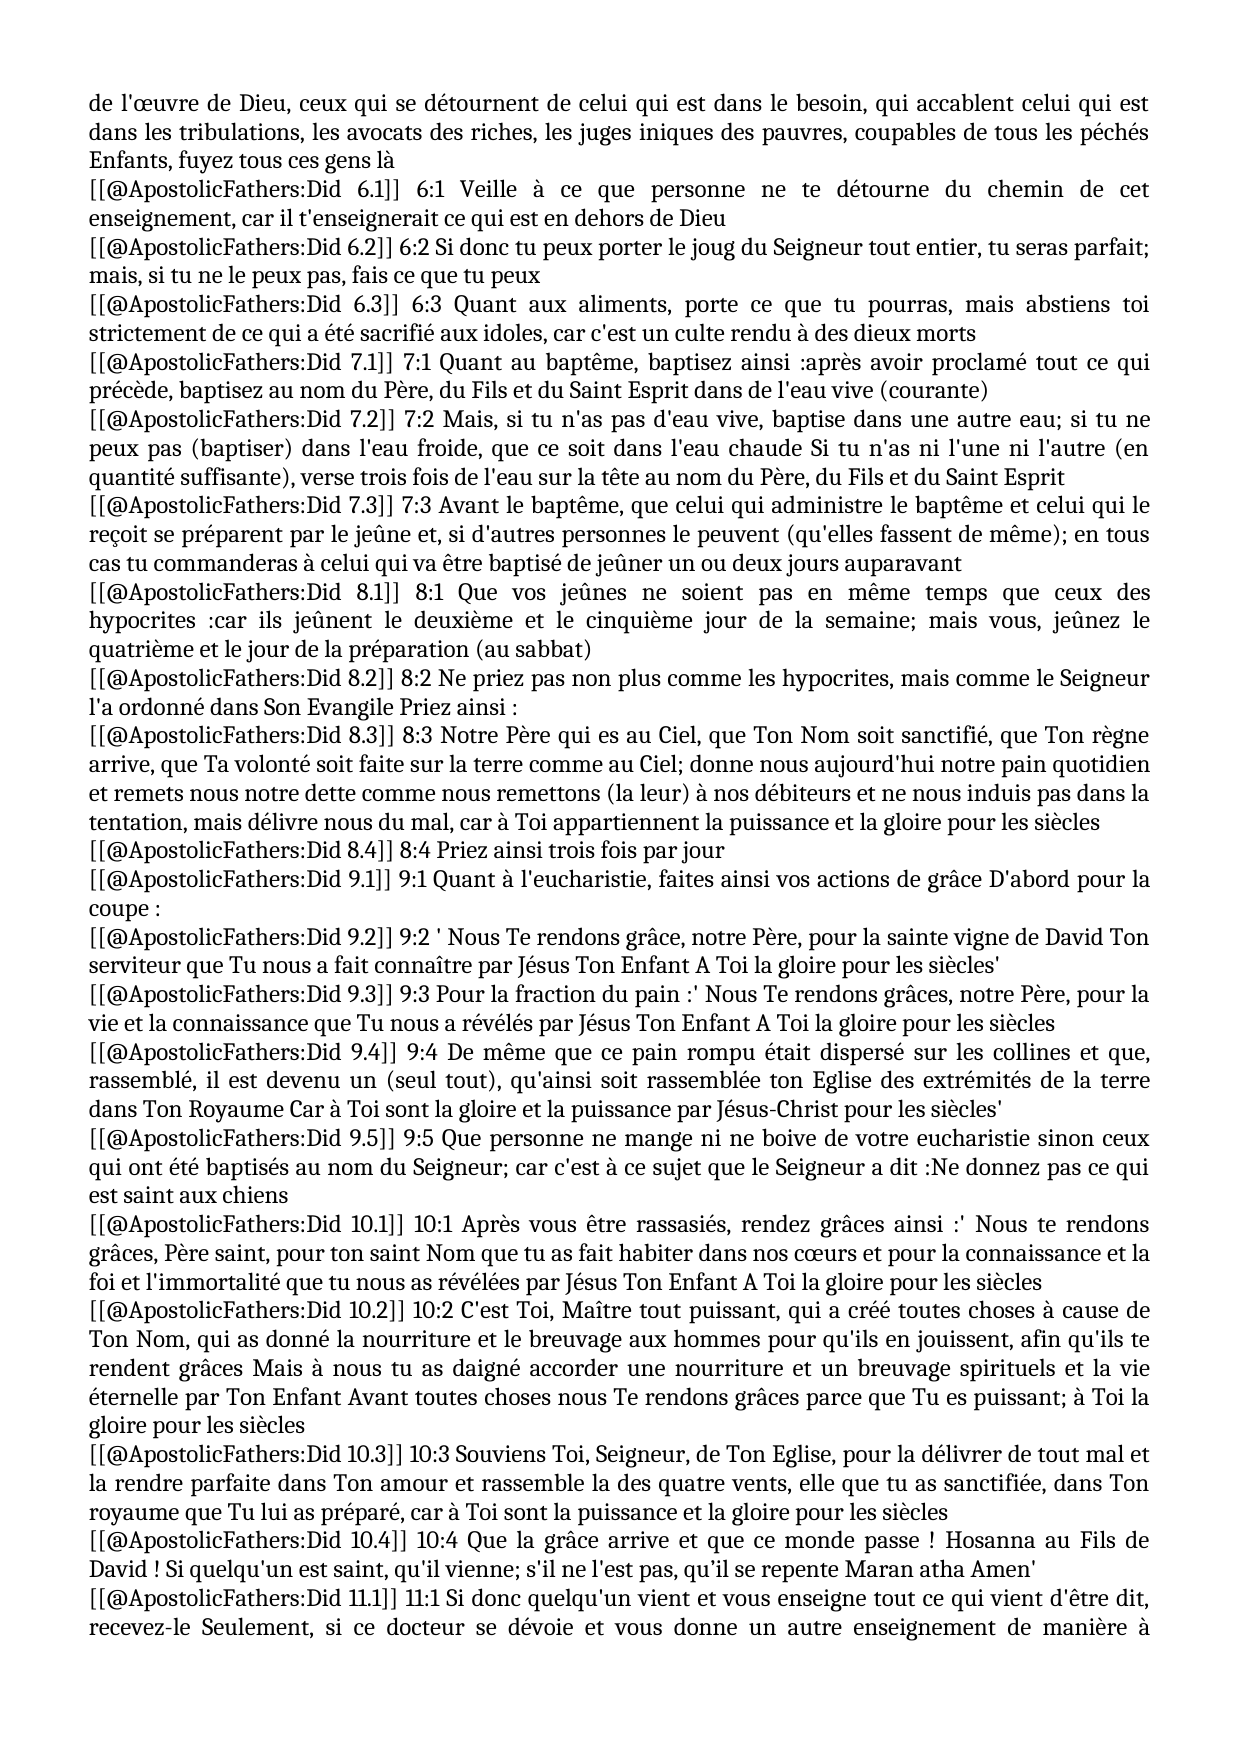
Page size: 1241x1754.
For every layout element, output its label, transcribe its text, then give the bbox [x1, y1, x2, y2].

text [[@ApostolicFathers:Did 8.1]] 8:1 Que vos jeûnes ne soient pas en même temps que ceux des hypocrites :car ils jeûnent le deuxième et le cinquième jour de la semaine; mais vous, jeûnez le quatrième et le jour de la préparation (au sabbat) [89, 577, 1152, 664]
text [[@ApostolicFathers:Did 7.3]] 7:3 Avant le baptême, que celui qui administre le baptême et celui qui le reçoit se préparent par le jeûne et, si d'autres personnes le peuvent (qu'elles fassent de même); en tous cas tu commanderas à celui qui va être baptisé de jeûner un ou deux jours auparavant [89, 491, 1152, 577]
text [[@ApostolicFathers:Did 7.1]] 7:1 Quant au baptême, baptisez ainsi :après avoir proclamé tout ce qui précède, baptisez au nom du Père, du Fils et du Saint Esprit dans de l'eau vive (courante) [89, 347, 1152, 405]
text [89, 89, 1152, 175]
text [[@ApostolicFathers:Did 10.1]] 10:1 Après vous être rassasiés, rendez grâces ainsi :' Nous te rendons grâces, Père saint, pour ton saint Nom que tu as fait habiter dans nos cœurs et pour la connaissance et la foi et l'immortalité que tu nous as révélées par Jésus Ton Enfant A Toi la gloire pour les siècles [89, 1210, 1152, 1296]
text [[@ApostolicFathers:Did 8.3]] 8:3 Notre Père qui es au Ciel, que Ton Nom soit sanctifié, que Ton règne arrive, que Ta volonté soit faite sur la terre comme au Ciel; donne nous aujourd'hui notre pain quotidien et remets nous notre dette comme nous remettons (la leur) à nos débiteurs et ne nous induis pas dans la tentation, mais délivre nous du mal, car à Toi appartiennent la puissance et la gloire pour les siècles [89, 721, 1152, 836]
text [89, 1584, 1152, 1641]
text [[@ApostolicFathers:Did 7.2]] 7:2 Mais, si tu n'as pas d'eau vive, baptise dans une autre eau; si tu ne peux pas (baptiser) dans l'eau froide, que ce soit dans l'eau chaude Si tu n'as ni l'une ni l'autre (en quantité suffisante), verse trois fois de l'eau sur la tête au nom du Père, du Fils et du Saint Esprit [89, 405, 1152, 491]
text [[@ApostolicFathers:Did 9.4]] 9:4 De même que ce pain rompu était dispersé sur les collines et que, rassemblé, il est devenu un (seul tout), qu'ainsi soit rassemblée ton Eglise des extrémités de la terre dans Ton Royaume Car à Toi sont la gloire et la puissance par Jésus-Christ pour les siècles' [89, 1037, 1152, 1124]
text [[@ApostolicFathers:Did 10.2]] 10:2 C'est Toi, Maître tout puissant, qui a créé toutes choses à cause de Ton Nom, qui as donné la nourriture et le breuvage aux hommes pour qu'ils en jouissent, afin qu'ils te rendent grâces Mais à nous tu as daigné accorder une nourriture et un breuvage spirituels et la vie éternelle par Ton Enfant Avant toutes choses nous Te rendons grâces parce que Tu es puissant; à Toi la gloire pour les siècles [89, 1296, 1152, 1440]
text [[@ApostolicFathers:Did 10.4]] 10:4 Que la grâce arrive et que ce monde passe ! Hosanna au Fils de David ! Si quelqu'un est saint, qu'il vienne; s'il ne l'est pas, qu’il se repente Maran atha Amen' [89, 1526, 1152, 1584]
text [[@ApostolicFathers:Did 6.1]] 6:1 Veille à ce que personne ne te détourne du chemin de cet enseignement, car il t'enseignerait ce qui est en dehors de Dieu [89, 175, 1152, 232]
text [[@ApostolicFathers:Did 9.5]] 9:5 Que personne ne mange ni ne boive de votre eucharistie sinon ceux qui ont été baptisés au nom du Seigneur; car c'est à ce sujet que le Seigneur a dit :Ne donnez pas ce qui est saint aux chiens [89, 1124, 1152, 1210]
text [[@ApostolicFathers:Did 8.4]] 8:4 Priez ainsi trois fois par jour [89, 836, 1152, 865]
text [[@ApostolicFathers:Did 9.3]] 9:3 Pour la fraction du pain :' Nous Te rendons grâces, notre Père, pour la vie et la connaissance que Tu nous a révélés par Jésus Ton Enfant A Toi la gloire pour les siècles [89, 980, 1152, 1037]
text [[@ApostolicFathers:Did 6.2]] 6:2 Si donc tu peux porter le joug du Seigneur tout entier, tu seras parfait; mais, si tu ne le peux pas, fais ce que tu peux [89, 232, 1152, 290]
text [[@ApostolicFathers:Did 8.2]] 8:2 Ne priez pas non plus comme les hypocrites, mais comme le Seigneur l'a ordonné dans Son Evangile Priez ainsi : [89, 664, 1152, 721]
text [[@ApostolicFathers:Did 10.3]] 10:3 Souviens Toi, Seigneur, de Ton Eglise, pour la délivrer de tout mal et la rendre parfaite dans Ton amour et rassemble la des quatre vents, elle que tu as sanctifiée, dans Ton royaume que Tu lui as préparé, car à Toi sont la puissance et la gloire pour les siècles [89, 1440, 1152, 1526]
text [[@ApostolicFathers:Did 9.2]] 9:2 ' Nous Te rendons grâce, notre Père, pour la sainte vigne de David Ton serviteur que Tu nous a fait connaître par Jésus Ton Enfant A Toi la gloire pour les siècles' [89, 922, 1152, 980]
text [[@ApostolicFathers:Did 6.3]] 6:3 Quant aux aliments, porte ce que tu pourras, mais abstiens toi strictement de ce qui a été sacrifié aux idoles, car c'est un culte rendu à des dieux morts [89, 290, 1152, 347]
text [[@ApostolicFathers:Did 9.1]] 9:1 Quant à l'eucharistie, faites ainsi vos actions de grâce D'abord pour la coupe : [89, 865, 1152, 922]
